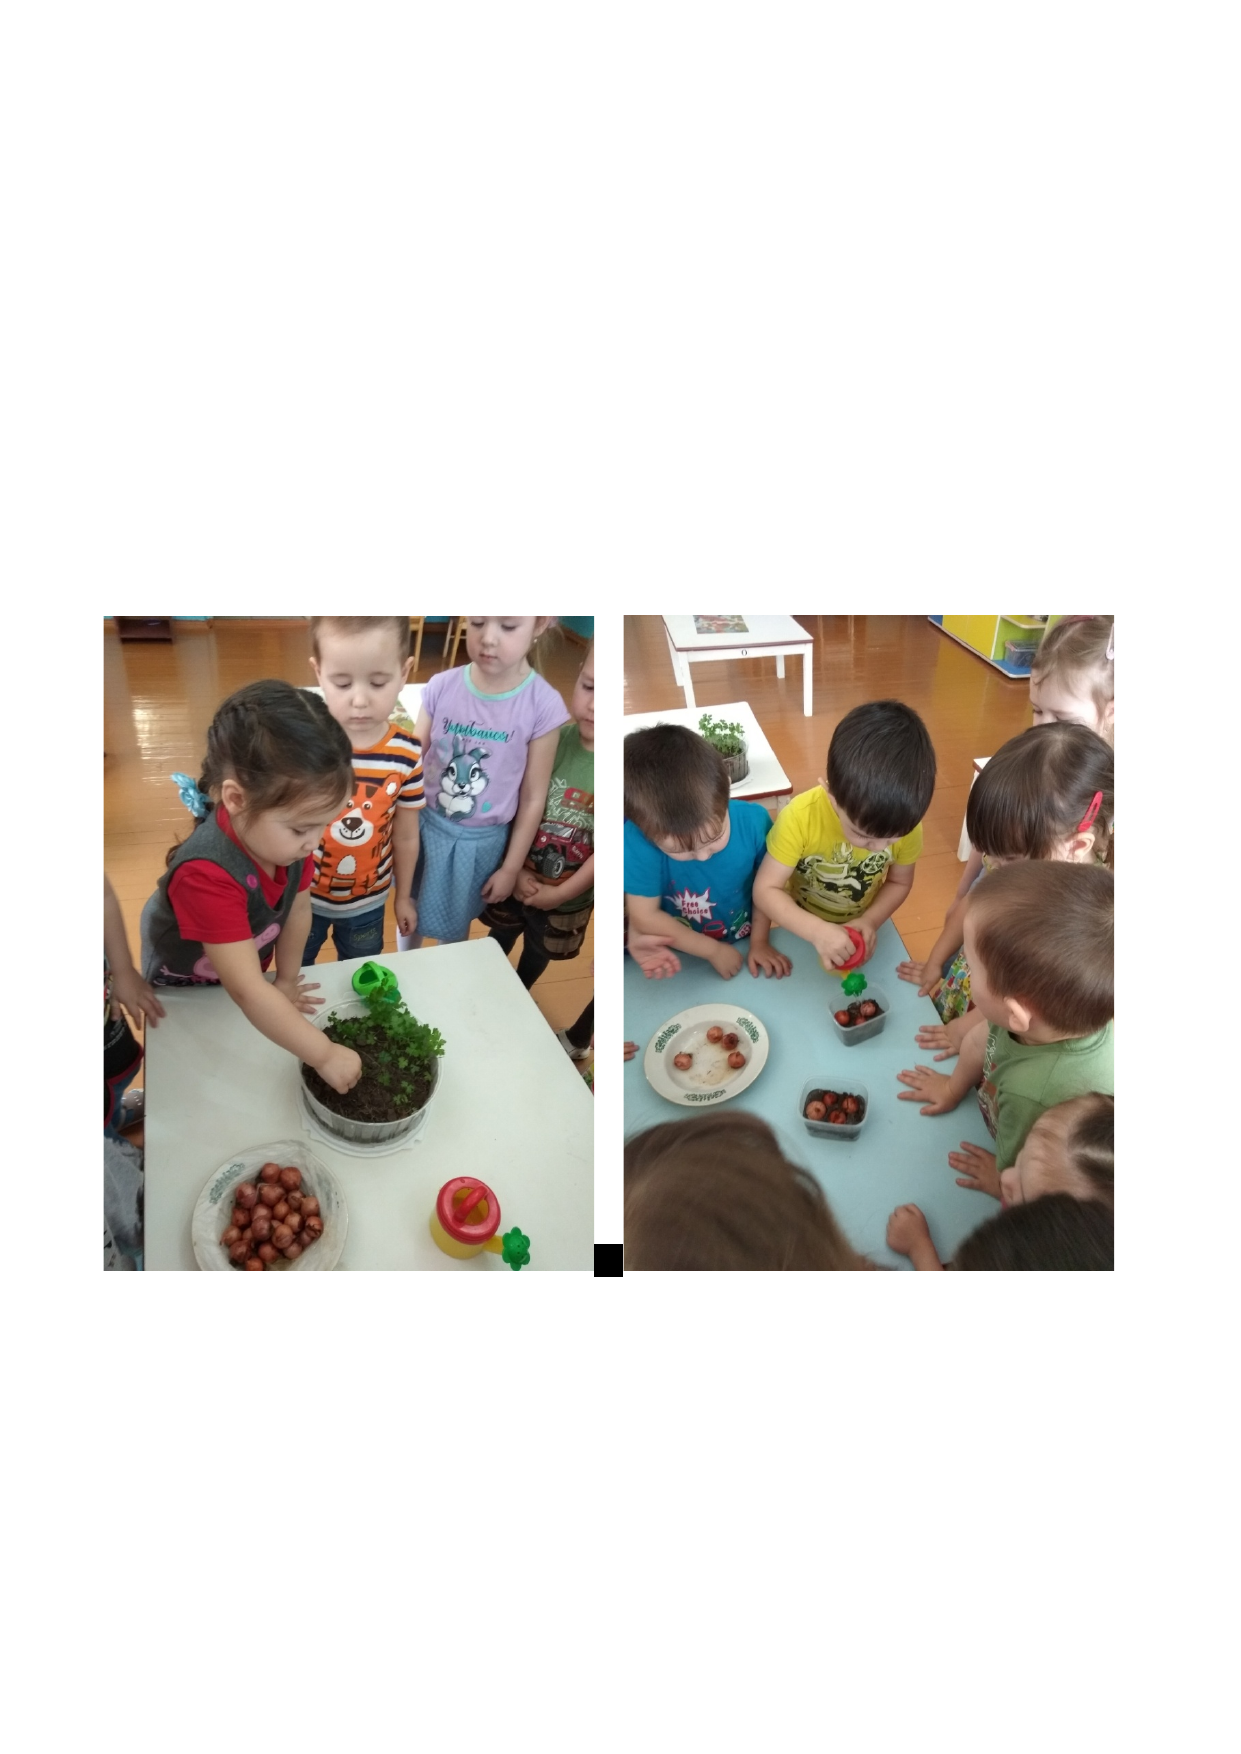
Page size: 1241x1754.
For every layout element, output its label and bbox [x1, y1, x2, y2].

picture [623, 615, 1115, 1271]
picture [103, 616, 595, 1271]
